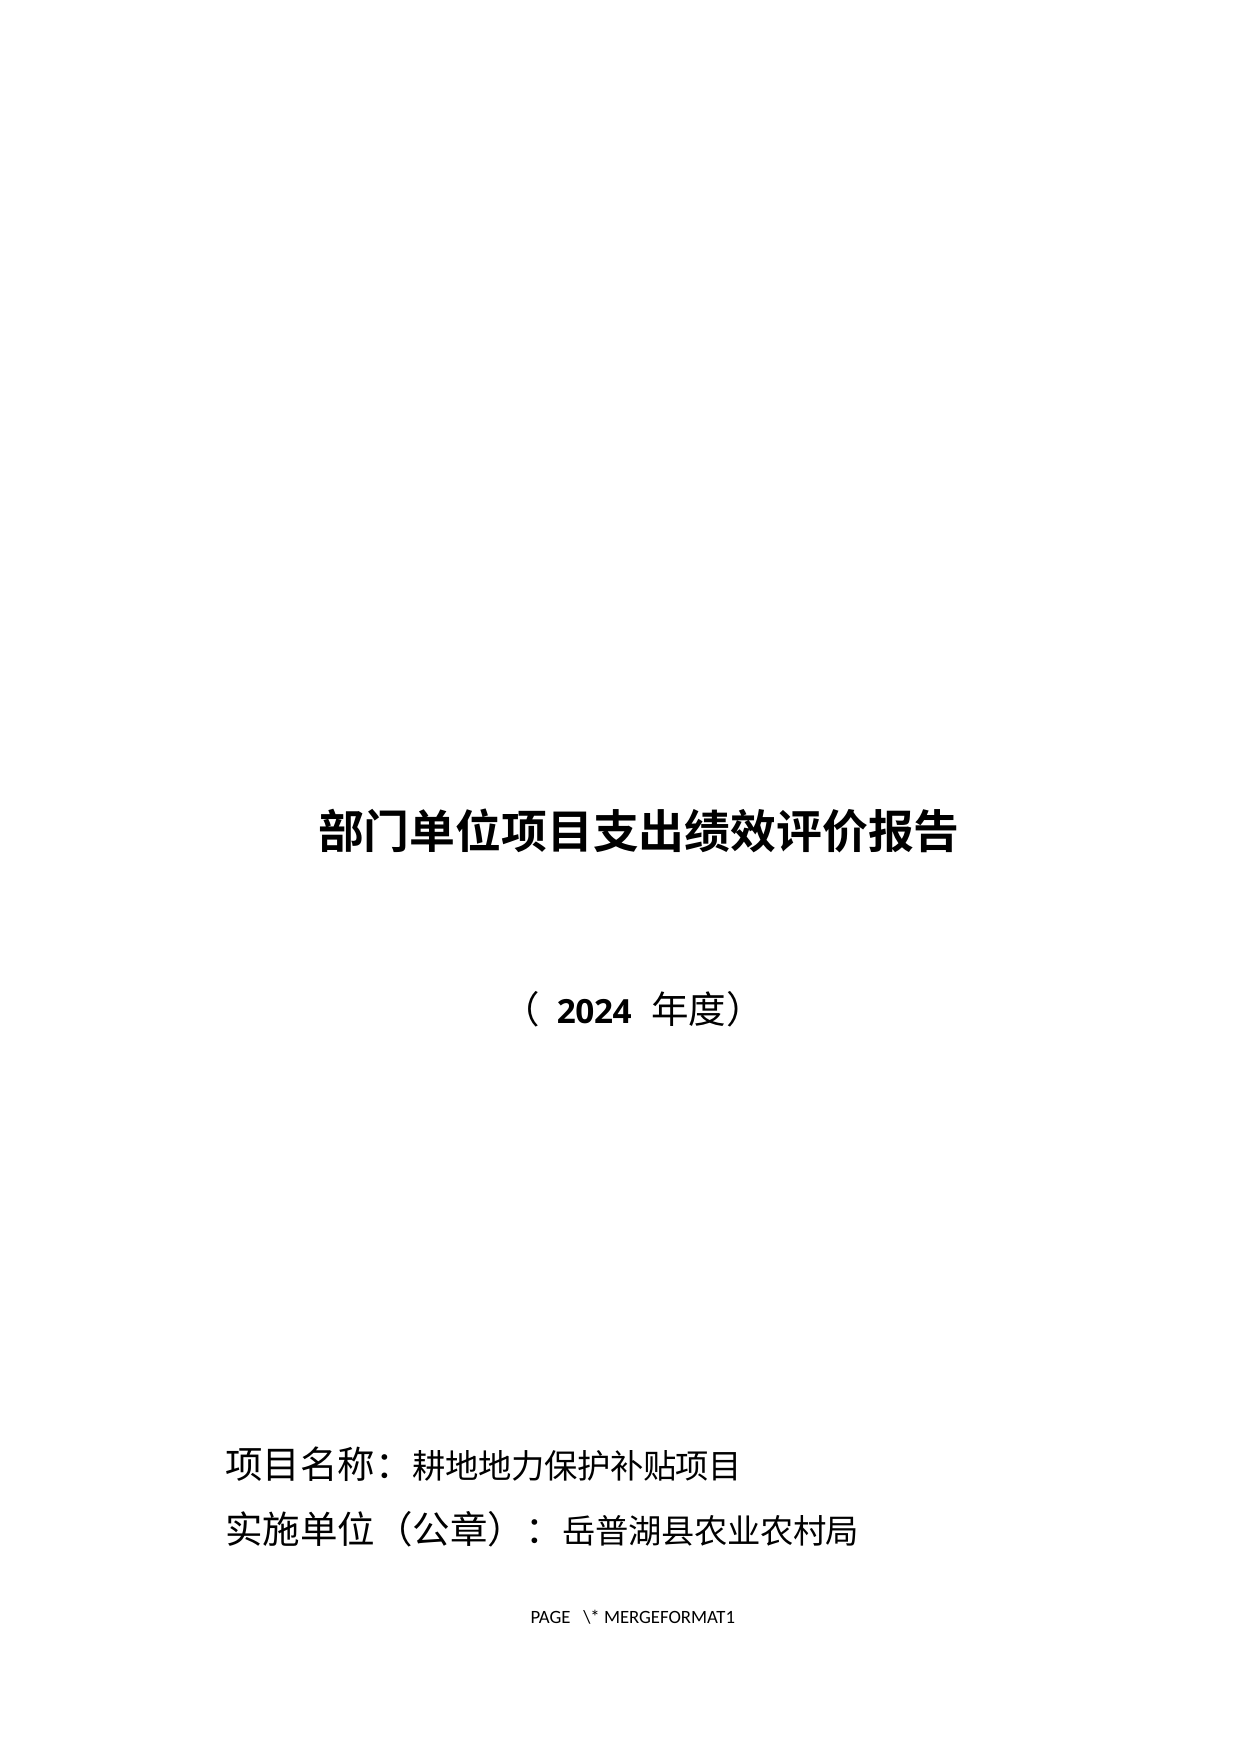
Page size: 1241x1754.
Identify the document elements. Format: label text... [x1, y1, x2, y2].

text （ 2024 年度） [187, 974, 1078, 1039]
text 项目名称：耕地地力保护补贴项目 [187, 1429, 1078, 1494]
text 部门单位项目支出绩效评价报告 [187, 779, 1078, 877]
text 实施单位（公章）：岳普湖县农业农村局 [187, 1494, 1078, 1559]
